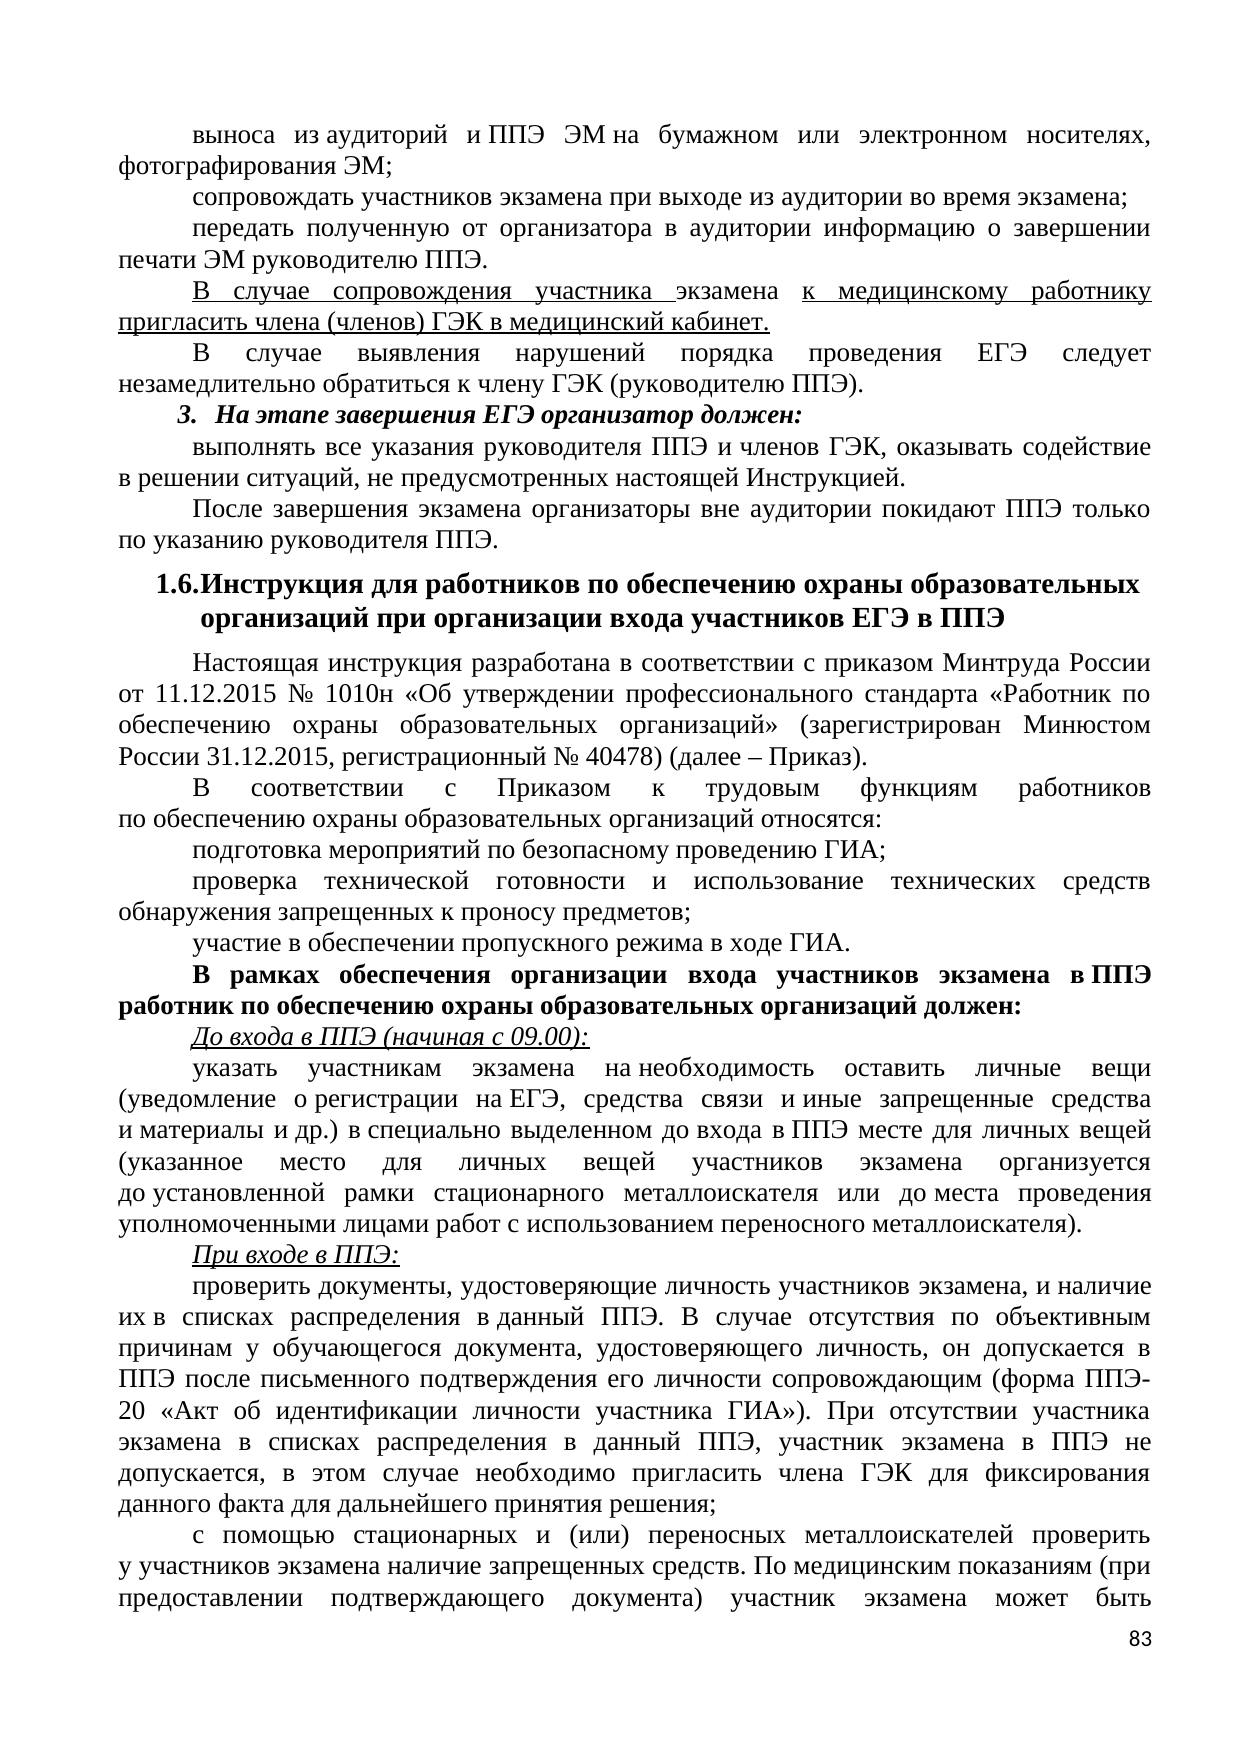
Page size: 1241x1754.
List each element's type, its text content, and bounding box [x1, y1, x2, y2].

text участие в обеспечении пропускного режима в ходе ГИА. [118, 927, 1152, 958]
text После завершения экзамена организаторы вне аудитории покидают ППЭ только по указанию руководителя ППЭ. [118, 492, 1152, 554]
text подготовка мероприятий по безопасному проведению ГИА; [118, 833, 1152, 864]
text выноса из аудиторий и ППЭ ЭМ на бумажном или электронном носителях, фотографирования ЭМ; [118, 118, 1152, 180]
text проверить документы, удостоверяющие личность участников экзамена, и наличие их в списках распределения в данный ППЭ. В случае отсутствия по объективным причинам у обучающегося документа, удостоверяющего личность, он допускается в ППЭ после письменного подтверждения его личности сопровождающим (форма ППЭ-20 «Акт об идентификации личности участника ГИА»). При отсутствии участника экзамена в списках распределения в данный ППЭ, участник экзамена в ППЭ не допускается, в этом случае необходимо пригласить члена ГЭК для фиксирования данного факта для дальнейшего принятия решения; [118, 1269, 1152, 1518]
text В рамках обеспечения организации входа участников экзамена в ППЭ работник по обеспечению охраны образовательных организаций должен: [118, 958, 1152, 1020]
text указать участникам экзамена на необходимость оставить личные вещи (уведомление о регистрации на ЕГЭ, средства связи и иные запрещенные средства и материалы и др.) в специально выделенном до входа в ППЭ месте для личных вещей (указанное место для личных вещей участников экзамена организуется до установленной рамки стационарного металлоискателя или до места проведения уполномоченными лицами работ с использованием переносного металлоискателя). [118, 1051, 1152, 1238]
text передать полученную от организатора в аудитории информацию о завершении печати ЭМ руководителю ППЭ. [118, 212, 1152, 274]
text До входа в ППЭ (начиная с 09.00): [118, 1020, 1152, 1051]
text При входе в ППЭ: [118, 1238, 1152, 1269]
text Инструкция для работников по обеспечению охраны образовательных организаций при организации входа участников ЕГЭ в ППЭ [155, 567, 1152, 634]
text сопровождать участников экзамена при выходе из аудитории во время экзамена; [118, 180, 1152, 212]
text проверка технической готовности и использование технических средств обнаружения запрещенных к проносу предметов; [118, 864, 1152, 927]
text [118, 1518, 1152, 1612]
list На этапе завершения ЕГЭ организатор должен: [177, 398, 1152, 429]
text Настоящая инструкция разработана в соответствии с приказом Минтруда России от 11.12.2015 № 1010н «Об утверждении профессионального стандарта «Работник по обеспечению охраны образовательных организаций» (зарегистрирован Минюстом России 31.12.2015, регистрационный № 40478) (далее – Приказ). [118, 646, 1152, 771]
text В случае выявления нарушений порядка проведения ЕГЭ следует незамедлительно обратиться к члену ГЭК (руководителю ППЭ). [118, 336, 1152, 398]
text выполнять все указания руководителя ППЭ и членов ГЭК, оказывать содействие в решении ситуаций, не предусмотренных настоящей Инструкцией. [118, 429, 1152, 492]
text В соответствии с Приказом к трудовым функциям работников по обеспечению охраны образовательных организаций относятся: [118, 771, 1152, 833]
text В случае сопровождения участника экзамена к медицинскому работнику пригласить члена (членов) ГЭК в медицинский кабинет. [118, 274, 1152, 336]
